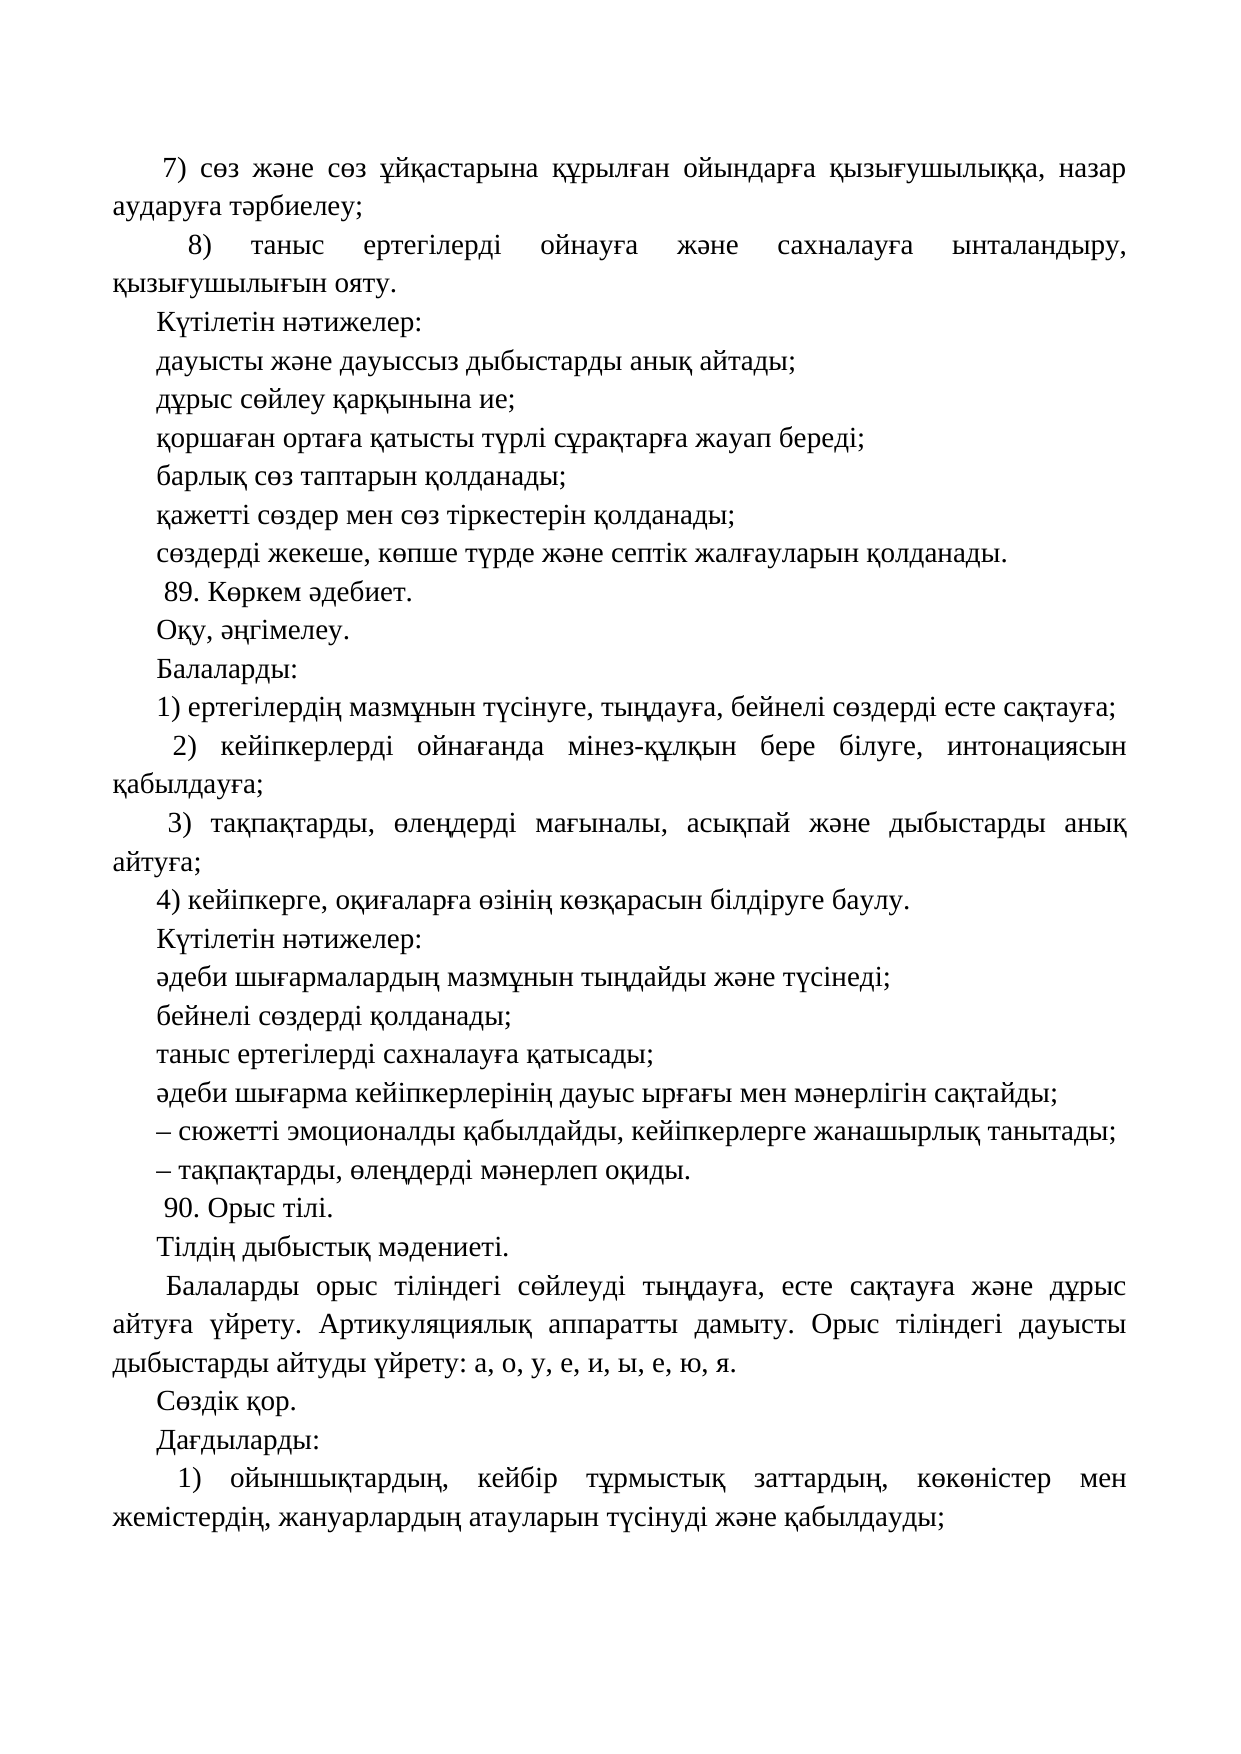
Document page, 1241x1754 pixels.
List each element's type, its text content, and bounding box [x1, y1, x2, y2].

text 2) кейіпкерлерді ойнағанда мінез-құлқын бере білуге, интонациясын қабылдауға; [112, 728, 1128, 800]
text Балаларды орыс тіліндегі сөйлеуді тыңдауға, есте сақтауға және дұрыс айтуға үйрету. Артикуляциялық аппаратты дамыту. Орыс тіліндегі дауысты дыбыстарды айтуды үйрету: а, о, у, е, и, ы, е, ю, я. [112, 1268, 1128, 1378]
text 1) ойыншықтардың, кейбір тұрмыстық заттардың, көкөністер мен жемістердің, жануарлардың атауларын түсінуді және қабылдауды; [112, 1460, 1128, 1532]
text – сюжетті эмоционалды қабылдайды, кейіпкерлерге жанашырлық танытады; [112, 1113, 1128, 1147]
text дұрыс сөйлеу қарқынына ие; [112, 381, 1128, 415]
text әдеби шығармалардың мазмұнын тыңдайды және түсінеді; [112, 959, 1128, 993]
text сөздерді жекеше, көпше түрде және септік жалғауларын қолданады. [112, 535, 1128, 569]
text 4) кейіпкерге, оқиғаларға өзінің көзқарасын білдіруге баулу. [112, 882, 1128, 916]
text қажетті сөздер мен сөз тіркестерін қолданады; [112, 497, 1128, 530]
text Күтілетін нәтижелер: [112, 921, 1128, 954]
text Күтілетін нәтижелер: [112, 304, 1128, 338]
text Оқу, әңгімелеу. [112, 612, 1128, 646]
text әдеби шығарма кейіпкерлерінің дауыс ырғағы мен мәнерлігін сақтайды; [112, 1075, 1128, 1108]
text қоршаған ортаға қатысты түрлі сұрақтарға жауап береді; [112, 420, 1128, 453]
text дауысты және дауыссыз дыбыстарды анық айтады; [112, 343, 1128, 376]
text – тақпақтарды, өлеңдерді мәнерлеп оқиды. [112, 1152, 1128, 1186]
text Дағдыларды: [112, 1422, 1128, 1455]
text бейнелі сөздерді қолданады; [112, 998, 1128, 1031]
text 1) ертегілердің мазмұнын түсінуге, тыңдауға, бейнелі сөздерді есте сақтауға; [112, 689, 1128, 723]
text таныс ертегілерді сахналауға қатысады; [112, 1036, 1128, 1070]
text 8) таныс ертегілерді ойнауға және сахналауға ынталандыру, қызығушылығын ояту. [112, 227, 1128, 299]
text барлық сөз таптарын қолданады; [112, 458, 1128, 492]
text Балаларды: [112, 651, 1128, 684]
text Тілдің дыбыстық мәдениеті. [112, 1229, 1128, 1263]
text 89. Көркем әдебиет. [112, 574, 1128, 607]
text 7) сөз және сөз ұйқастарына құрылған ойындарға қызығушылыққа, назар аударуға тәрбиелеу; [112, 150, 1128, 222]
text 90. Орыс тілі. [112, 1191, 1128, 1224]
text Сөздік қор. [112, 1383, 1128, 1417]
text 3) тақпақтарды, өлеңдерді мағыналы, асықпай және дыбыстарды анық айтуға; [112, 805, 1128, 877]
